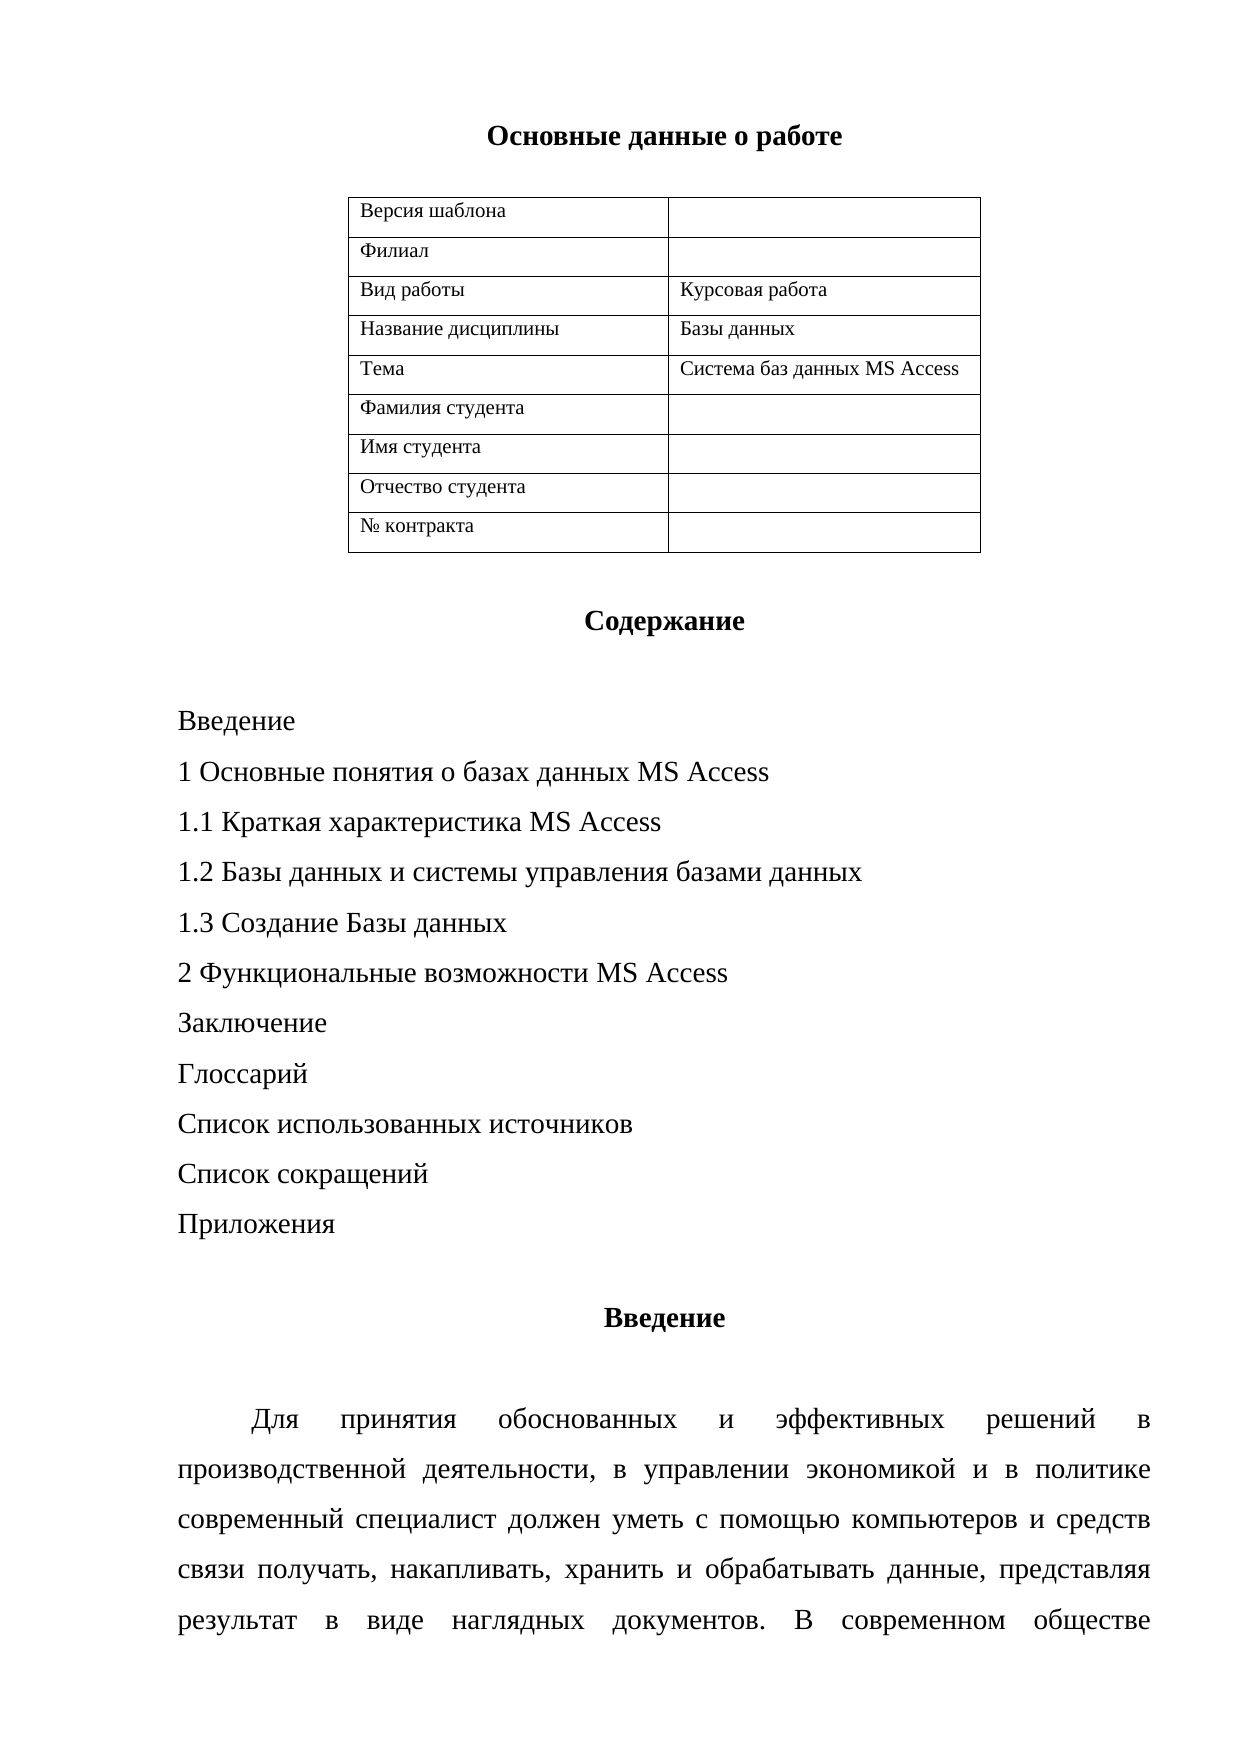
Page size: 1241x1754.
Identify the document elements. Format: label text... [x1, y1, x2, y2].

table_cell [669, 435, 980, 473]
text Список сокращений [177, 1156, 1152, 1190]
table_header [669, 198, 980, 237]
subtitle Основные данные о работе [177, 118, 1152, 152]
table_cell Фамилия студента [349, 395, 668, 433]
subtitle Содержание [177, 603, 1152, 636]
table_cell Филиал [349, 238, 668, 276]
table_cell [669, 474, 980, 512]
table_cell Курсовая работа [669, 277, 980, 315]
text Заключение [177, 1005, 1152, 1039]
table_cell Базы данных [669, 316, 980, 355]
table_cell Название дисциплины [349, 316, 668, 355]
subtitle Введение [177, 1300, 1152, 1334]
table_cell [669, 395, 980, 433]
text 1.2 Базы данных и системы управления базами данных [177, 854, 1152, 888]
table_cell № контракта [349, 513, 668, 552]
text Приложения [177, 1207, 1152, 1240]
text Введение [177, 703, 1152, 737]
table_header Версия шаблона [349, 198, 668, 237]
text 2 Функциональные возможности MS Access [177, 955, 1152, 989]
table_cell Имя студента [349, 435, 668, 473]
table_cell [669, 238, 980, 276]
table_cell Отчество студента [349, 474, 668, 512]
text 1 Основные понятия о базах данных MS Access [177, 754, 1152, 787]
table_cell [669, 513, 980, 552]
table_cell Тема [349, 356, 668, 394]
text 1.1 Краткая характеристика MS Access [177, 804, 1152, 838]
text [177, 1401, 1152, 1636]
text 1.3 Создание Базы данных [177, 905, 1152, 938]
table_cell Вид работы [349, 277, 668, 315]
text Глоссарий [177, 1056, 1152, 1089]
text Список использованных источников [177, 1106, 1152, 1139]
table_cell Система баз данных MS Access [669, 356, 980, 394]
